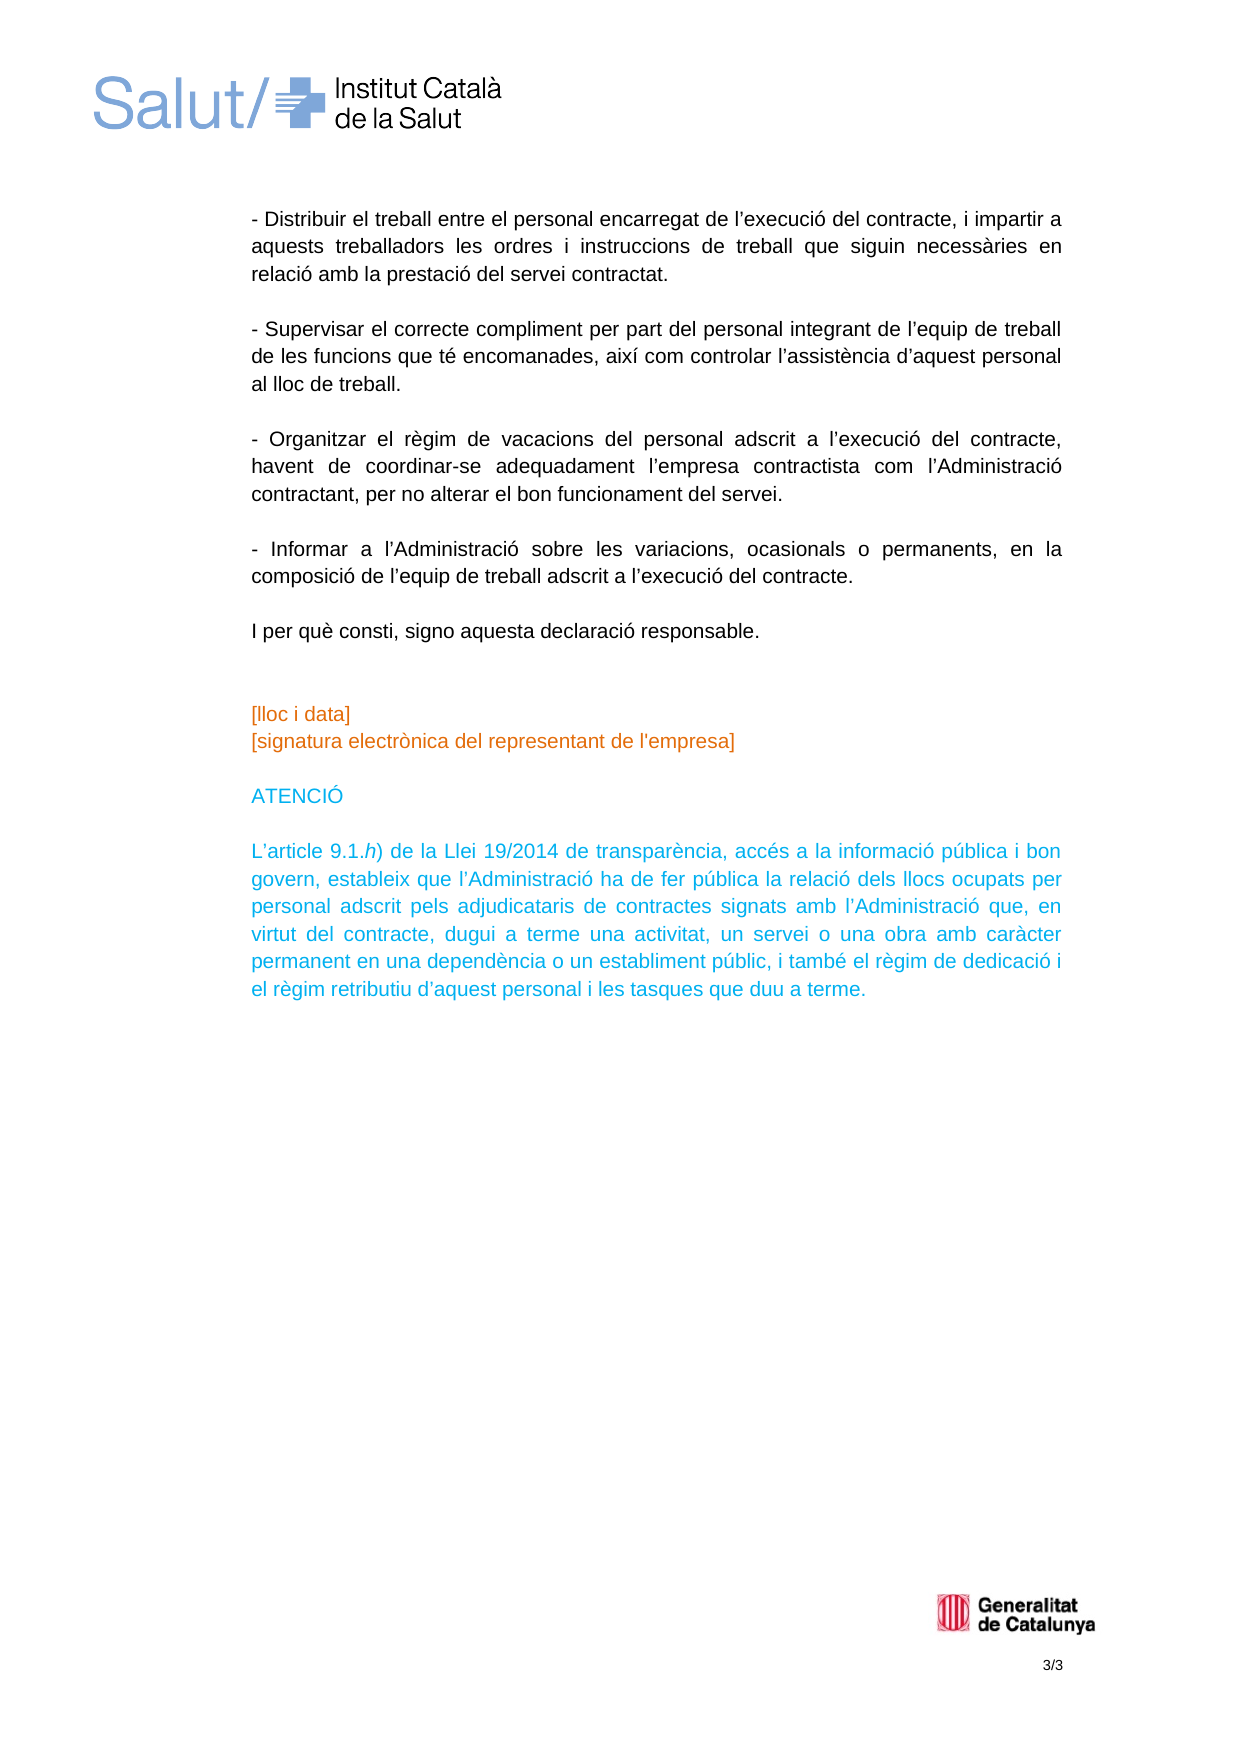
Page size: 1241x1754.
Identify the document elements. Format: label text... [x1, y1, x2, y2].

text - Supervisar el correcte compliment per part del personal integrant de l’equip de treball de les funcions que té encomanades, així com controlar l’assistència d’aquest personal al lloc de treball. [251, 317, 1063, 396]
picture [88, 73, 505, 134]
text - Informar a l’Administració sobre les variacions, ocasionals o permanents, en la composició de l’equip de treball adscrit a l’execució del contracte. [251, 537, 1063, 588]
text - Distribuir el treball entre el personal encarregat de l’execució del contracte, i impartir a aquests treballadors les ordres i instruccions de treball que siguin necessàries en relació amb la prestació del servei contractat. [251, 207, 1063, 286]
picture [898, 1587, 1133, 1640]
text ATENCIÓ [251, 784, 1063, 808]
text [signatura electrònica del representant de l'empresa] [251, 729, 1063, 753]
text I per què consti, signo aquesta declaració responsable. [251, 619, 1063, 643]
text - Organitzar el règim de vacacions del personal adscrit a l’execució del contracte, havent de coordinar-se adequadament l’empresa contractista com l’Administració contractant, per no alterar el bon funcionament del servei. [251, 427, 1063, 506]
text [lloc i data] [251, 702, 1063, 726]
text L’article 9.1.h) de la Llei 19/2014 de transparència, accés a la informació pública i bon govern, estableix que l’Administració ha de fer pública la relació dels llocs ocupats per personal adscrit pels adjudicataris de contractes signats amb l’Administració que, en virtut del contracte, dugui a terme una activitat, un servei o una obra amb caràcter permanent en una dependència o un establiment públic, i també el règim de dedicació i el règim retributiu d’aquest personal i les tasques que duu a terme. [251, 839, 1063, 1001]
